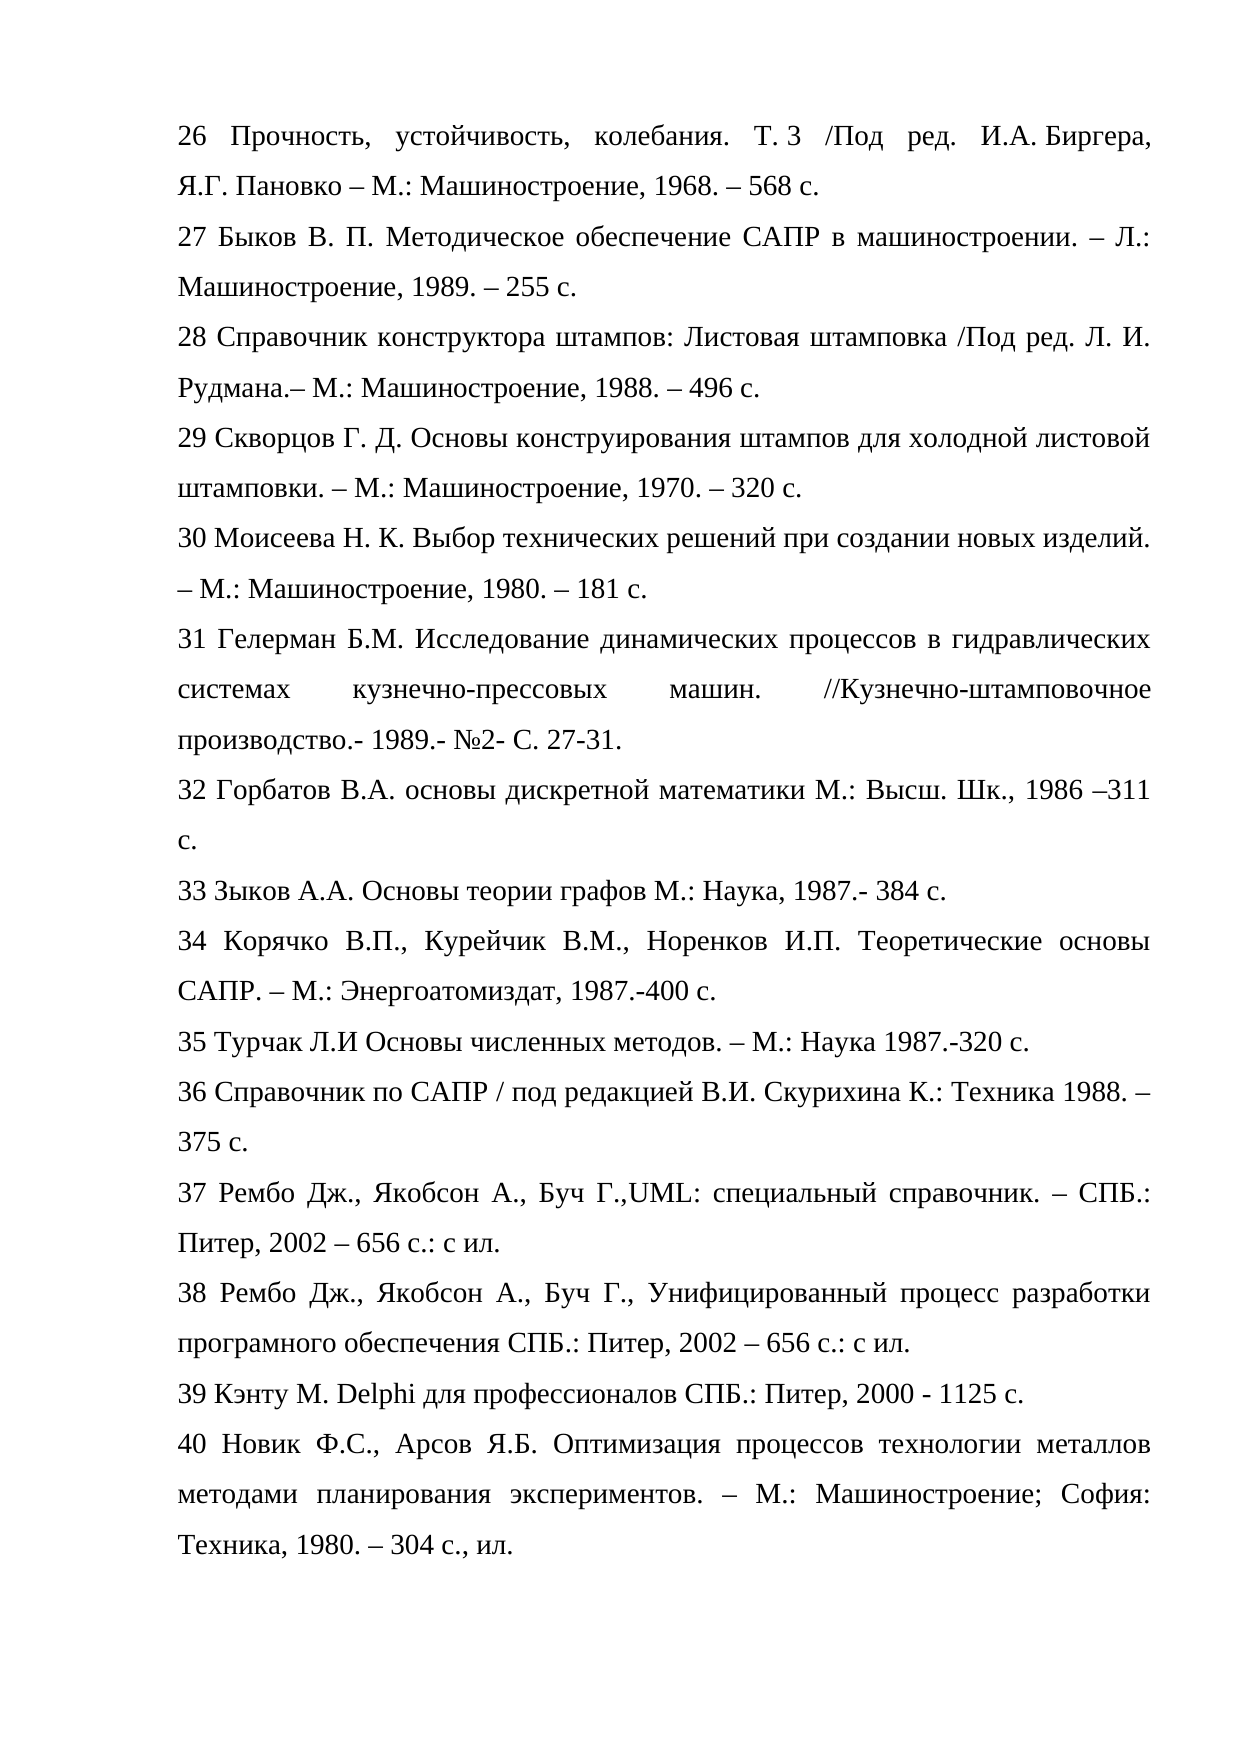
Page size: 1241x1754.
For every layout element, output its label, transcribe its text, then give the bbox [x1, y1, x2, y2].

text 40 Новик Ф.С., Арсов Я.Б. Оптимизация процессов технологии металлов методами планирования экспериментов. – М.: Машиностроение; София: Техника, 1980. – 304 с., ил. [177, 1426, 1152, 1560]
text 31 Гелерман Б.М. Исследование динамических процессов в гидравлических системах кузнечно-прессовых машин. /Кузнечно-штамповочное производство.- 1989.- №2- С. 27-31. [177, 621, 1152, 755]
text 39 Кэнту М. Delphi для профессионалов СПБ.: Питер, 2000 - 1125 с. [177, 1376, 1152, 1409]
text 27 Быков В. П. Методическое обеспечение САПР в машиностроении. – Л.: Машиностроение, 1989. – 255 с. [177, 219, 1152, 303]
text 36 Справочник по САПР / под редакцией В.И. Скурихина К.: Техника 1988. – 375 с. [177, 1074, 1152, 1158]
text 28 Справочник конструктора штампов: Листовая штамповка /Под ред. Л. И. Рудмана.– М.: Машиностроение, 1988. – 496 с. [177, 319, 1152, 403]
text 34 Корячко В.П., Курейчик В.М., Норенков И.П. Теоретические основы САПР. – М.: Энергоатомиздат, 1987.-400 с. [177, 923, 1152, 1007]
text 33 Зыков А.А. Основы теории графов М.: Наука, 1987.- 384 с. [177, 873, 1152, 906]
text 32 Горбатов В.А. основы дискретной математики М.: Высш. Шк., 1986 –311 с. [177, 772, 1152, 856]
text 26 Прочность, устойчивость, колебания. Т. 3 /Под ред. И.А. Биргера, Я.Г. Пановко – М.: Машиностроение, 1968. – 568 с. [177, 118, 1152, 202]
text 37 Рембо Дж., Якобсон А., Буч Г.,UML: специальный справочник. – СПБ.: Питер, 2002 – 656 с.: с ил. [177, 1175, 1152, 1258]
text 30 Моисеева Н. К. Выбор технических решений при создании новых изделий. – М.: Машиностроение, 1980. – 181 с. [177, 521, 1152, 604]
text 29 Скворцов Г. Д. Основы конструирования штампов для холодной листовой штамповки. – М.: Машиностроение, 1970. – 320 с. [177, 420, 1152, 504]
text 38 Рембо Дж., Якобсон А., Буч Г., Унифицированный процесс разработки програмного обеспечения СПБ.: Питер, 2002 – 656 с.: с ил. [177, 1275, 1152, 1359]
text 35 Турчак Л.И Основы численных методов. – М.: Наука 1987.-320 с. [177, 1024, 1152, 1057]
